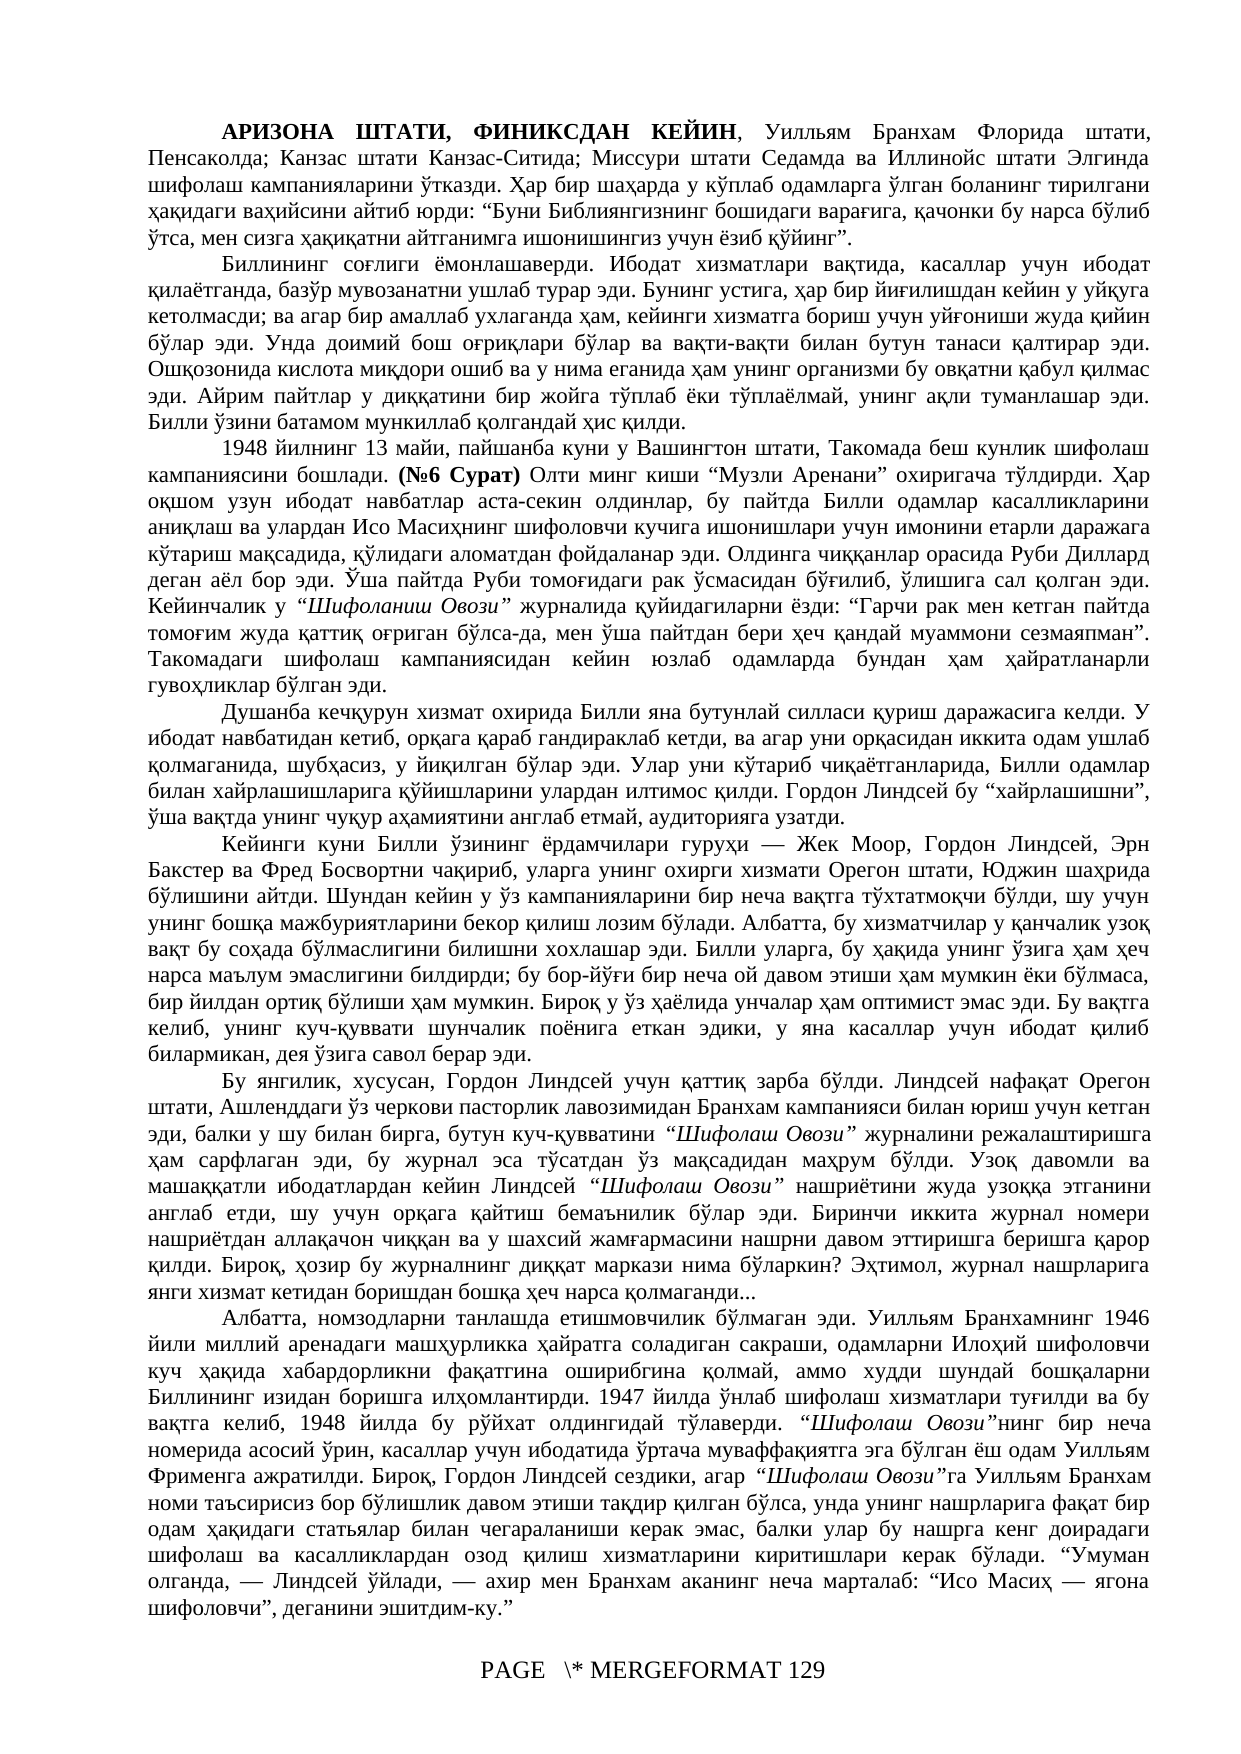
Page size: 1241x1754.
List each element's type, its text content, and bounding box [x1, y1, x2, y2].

text Биллининг соғлиги ёмонлашаверди. Ибодат хизматлари вақтида, касаллар учун ибодат қилаётганда, базўр мувозанатни ушлаб турар эди. Бунинг устига, ҳар бир йиғилишдан кейин у уйқуга кетолмасди; ва агар бир амаллаб ухлаганда ҳам, кейинги хизматга бориш учун уйғониши жуда қийин бўлар эди. Унда доимий бош оғриқлари бўлар ва вақти-вақти билан бутун танаси қалтирар эди. Ошқозонида кислота миқдори ошиб ва у нима еганида ҳам унинг организми бу овқатни қабул қилмас эди. Айрим пайтлар у диққатини бир жойга тўплаб ёки тўплаёлмай, унинг ақли туманлашар эди. Билли ўзини батамом мункиллаб қолгандай ҳис қилди. [148, 250, 1152, 434]
text Душанба кечқурун хизмат охирида Билли яна бутунлай силласи қуриш даражасига келди. У ибодат навбатидан кетиб, орқага қараб гандираклаб кетди, ва агар уни орқасидан иккита одам ушлаб қолмаганида, шубҳасиз, у йиқилган бўлар эди. Улар уни кўтариб чиқаётганларида, Билли одамлар билан хайрлашишларига қўйишларини улардан илтимос қилди. Гордон Линдсей бу “хайрлашишни”, ўша вақтда унинг чуқур аҳамиятини англаб етмай, аудиторияга узатди. [148, 698, 1152, 830]
text Бу янгилик, хусусан, Гордон Линдсей учун қаттиқ зарба бўлди. Линдсей нафақат Орегон штати, Ашленддаги ўз черкови пасторлик лавозимидан Бранхам кампанияси билан юриш учун кетган эди, балки у шу билан бирга, бутун куч-қувватини “Шифолаш Овози” журналини режалаштиришга ҳам сарфлаган эди, бу журнал эса тўсатдан ўз мақсадидан маҳрум бўлди. Узоқ давомли ва машаққатли ибодатлардан кейин Линдсей “Шифолаш Овози” нашриётини жуда узоққа этганини англаб етди, шу учун орқага қайтиш бемаънилик бўлар эди. Биринчи иккита журнал номери нашриётдан аллақачон чиққан ва у шахсий жамғармасини нашрни давом эттиришга беришга қарор қилди. Бироқ, ҳозир бу журналнинг диққат маркази нима бўларкин? Эҳтимол, журнал нашрларига янги хизмат кетидан боришдан бошқа ҳеч нарса қолмаганди... [148, 1067, 1152, 1304]
text Кейинги куни Билли ўзининг ёрдамчилари гуруҳи ― Жек Моор, Гордон Линдсей, Эрн Бакстер ва Фред Босвортни чақириб, уларга унинг охирги хизмати Орегон штати, Юджин шаҳрида бўлишини айтди. Шундан кейин у ўз кампанияларини бир неча вақтга тўхтатмоқчи бўлди, шу учун унинг бошқа мажбуриятларини бекор қилиш лозим бўлади. Албатта, бу хизматчилар у қанчалик узоқ вақт бу соҳада бўлмаслигини билишни хохлашар эди. Билли уларга, бу ҳақида унинг ўзига ҳам ҳеч нарса маълум эмаслигини билдирди; бу бор-йўғи бир неча ой давом этиши ҳам мумкин ёки бўлмаса, бир йилдан ортиқ бўлиши ҳам мумкин. Бироқ у ўз ҳаёлида унчалар ҳам оптимист эмас эди. Бу вақтга келиб, унинг куч-қуввати шунчалик поёнига еткан эдики, у яна касаллар учун ибодат қилиб билармикан, дея ўзига савол берар эди. [148, 830, 1152, 1067]
text 1948 йилнинг 13 майи, пайшанба куни у Вашингтон штати, Такомада беш кунлик шифолаш кампаниясини бошлади. (№6 Сурат) Олти минг киши “Музли Аренани” охиригача тўлдирди. Ҳар оқшом узун ибодат навбатлар аста-секин олдинлар, бу пайтда Билли одамлар касалликларини аниқлаш ва улардан Исо Масиҳнинг шифоловчи кучига ишонишлари учун имонини етарли даражага кўтариш мақсадида, қўлидаги аломатдан фойдаланар эди. Олдинга чиққанлар орасида Руби Диллард деган аёл бор эди. Ўша пайтда Руби томоғидаги рак ўсмасидан бўғилиб, ўлишига сал қолган эди. Кейинчалик у “Шифоланиш Овози” журналида қуйидагиларни ёзди: “Гарчи рак мен кетган пайтда томоғим жуда қаттиқ оғриган бўлса-да, мен ўша пайтдан бери ҳеч қандай муаммони сезмаяпман”. Такомадаги шифолаш кампаниясидан кейин юзлаб одамларда бундан ҳам ҳайратланарли гувоҳликлар бўлган эди. [148, 434, 1152, 698]
text АРИЗОНА ШТАТИ, ФИНИКСДАН КЕЙИН, Уилльям Бранхам Флорида штати, Пенсаколда; Канзас штати Канзас-Ситида; Миссури штати Седамда ва Иллинойс штати Элгинда шифолаш кампанияларини ўтказди. Ҳар бир шаҳарда у кўплаб одамларга ўлган боланинг тирилгани ҳақидаги ваҳийсини айтиб юрди: “Буни Библиянгизнинг бошидаги варағига, қачонки бу нарса бўлиб ўтса, мен сизга ҳақиқатни айтганимга ишонишингиз учун ёзиб қўйинг”. [148, 118, 1152, 250]
text Албатта, номзодларни танлашда етишмовчилик бўлмаган эди. Уилльям Бранхамнинг 1946 йили миллий аренадаги машҳурликка ҳайратга соладиган сакраши, одамларни Илоҳий шифоловчи куч ҳақида хабардорликни фақатгина оширибгина қолмай, аммо худди шундай бошқаларни Биллининг изидан боришга илҳомлантирди. 1947 йилда ўнлаб шифолаш хизматлари туғилди ва бу вақтга келиб, 1948 йилда бу рўйхат олдингидай тўлаверди. “Шифолаш Овози”нинг бир неча номерида асосий ўрин, касаллар учун ибодатида ўртача муваффақиятга эга бўлган ёш одам Уилльям Фрименга ажратилди. Бироқ, Гордон Линдсей сездики, агар “Шифолаш Овози”га Уилльям Бранхам номи таъсирисиз бор бўлишлик давом этиши тақдир қилган бўлса, унда унинг нашрларига фақат бир одам ҳақидаги статьялар билан чегараланиши керак эмас, балки улар бу нашрга кенг доирадаги шифолаш ва касалликлардан озод қилиш хизматларини киритишлари керак бўлади. “Умуман олганда, ― Линдсей ўйлади, ― ахир мен Бранхам аканинг неча марталаб: “Исо Масиҳ ― ягона шифоловчи”, деганини эшитдим-ку.” [148, 1304, 1152, 1620]
